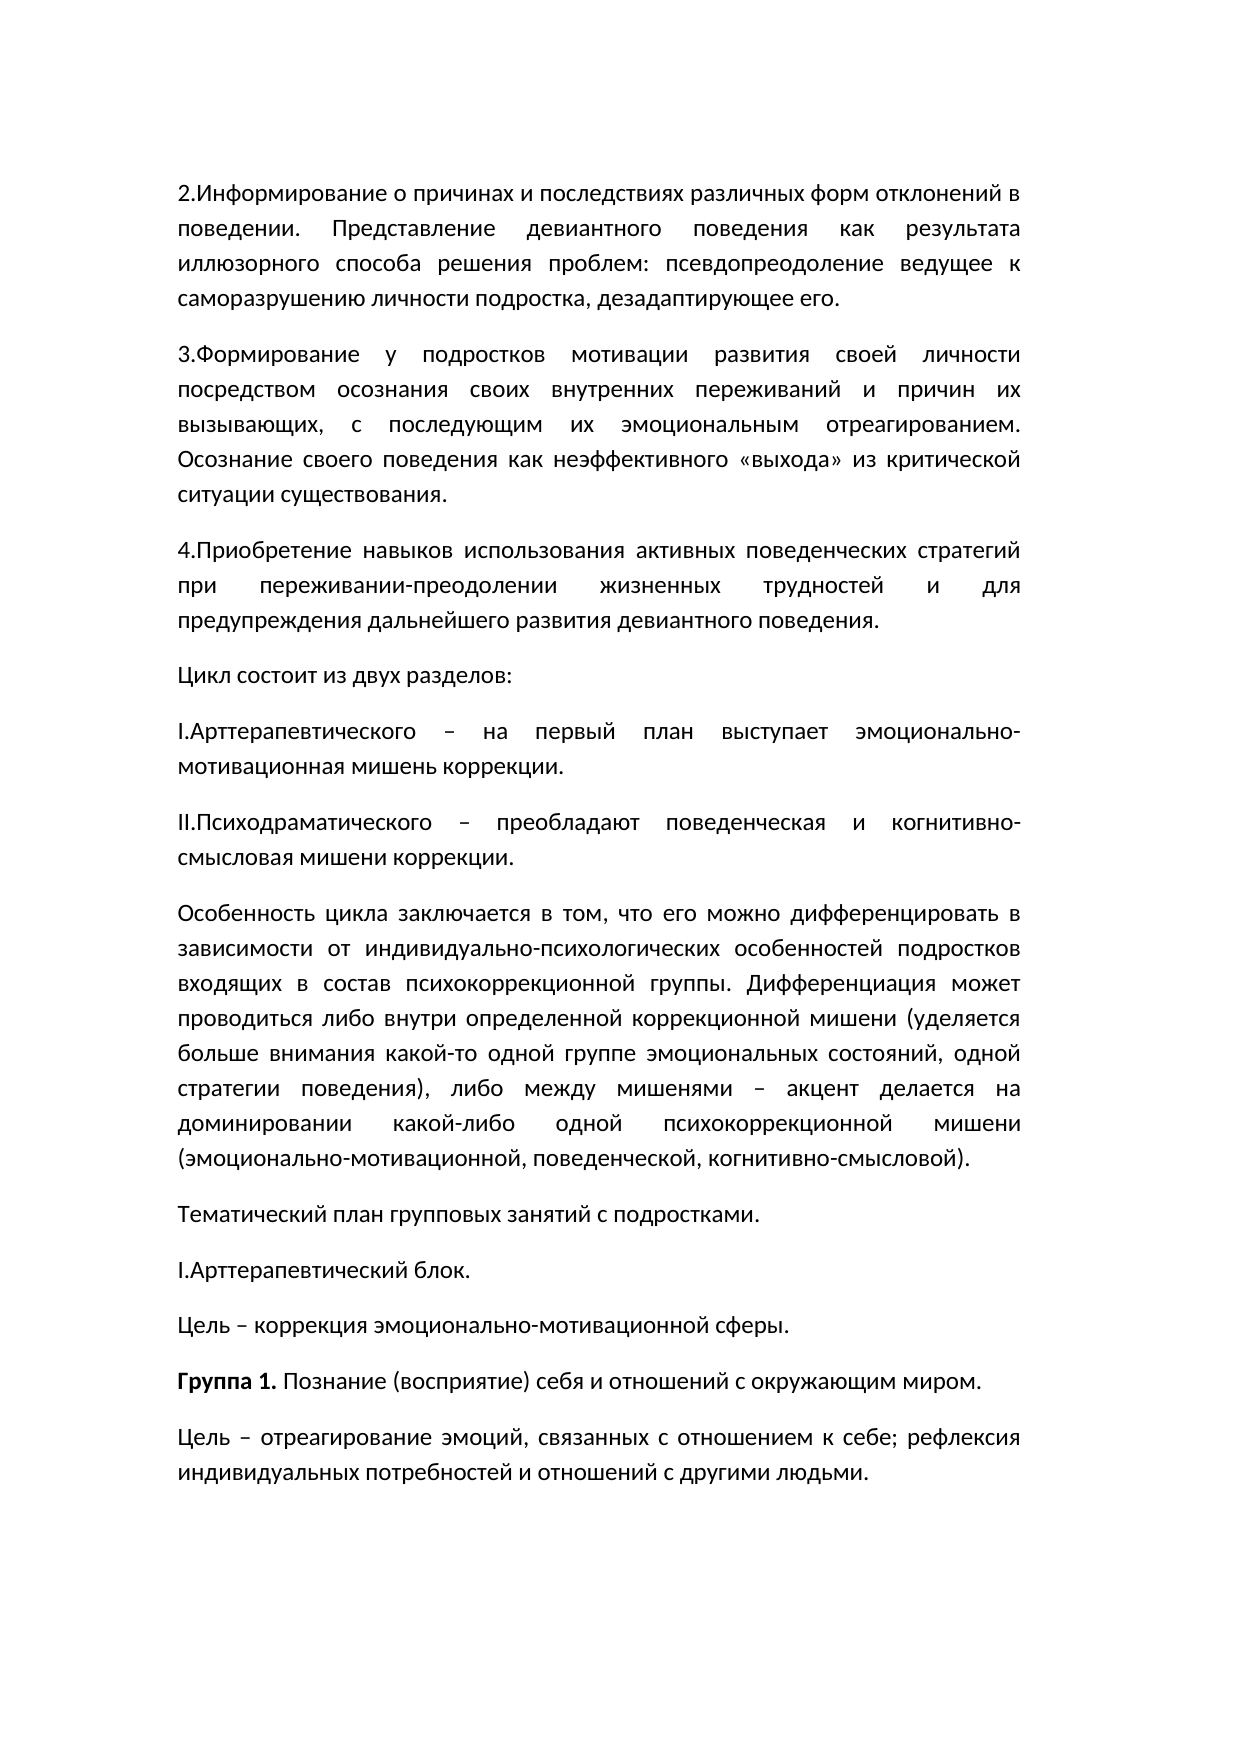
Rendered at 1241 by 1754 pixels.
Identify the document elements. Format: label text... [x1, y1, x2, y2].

text Цикл состоит из двух разделов: [177, 660, 1022, 690]
text I.Арттерапевтического – на первый план выступает эмоционально-мотивационная мишень коррекции. [177, 716, 1022, 781]
text Тематический план групповых занятий с подростками. [177, 1198, 1022, 1228]
text Цель – коррекция эмоционально-мотивационной сферы. [177, 1310, 1022, 1340]
text I.Арттерапевтический блок. [177, 1254, 1022, 1284]
text II.Психодраматического – преобладают поведенческая и когнитивно-смысловая мишени коррекции. [177, 806, 1022, 872]
text Цель – отреагирование эмоций, связанных с отношением к себе; рефлексия индивидуальных потребностей и отношений с другими людьми. [177, 1421, 1022, 1487]
text 3.Формирование у подростков мотивации развития своей личности посредством осознания своих внутренних переживаний и причин их вызывающих, с последующим их эмоциональным отреагированием. Осознание своего поведения как неэффективного «выхода» из критической ситуации существования. [177, 338, 1022, 508]
text 4.Приобретение навыков использования активных поведенческих стратегий при переживании-преодолении жизненных трудностей и для предупреждения дальнейшего развития девиантного поведения. [177, 534, 1022, 634]
text Группа 1. Познание (восприятие) себя и отношений с окружающим миром. [177, 1366, 1022, 1396]
text 2.Информирование о причинах и последствиях различных форм отклонений в поведении. Представление девиантного поведения как результата иллюзорного способа решения проблем: псевдопреодоление ведущее к саморазрушению личности подростка, дезадаптирующее его. [177, 177, 1022, 313]
text Особенность цикла заключается в том, что его можно дифференцировать в зависимости от индивидуально-психологических особенностей подростков входящих в состав психокоррекционной группы. Дифференциация может проводиться либо внутри определенной коррекционной мишени (уделяется больше внимания какой-то одной группе эмоциональных состояний, одной стратегии поведения), либо между мишенями – акцент делается на доминировании какой-либо одной психокоррекционной мишени (эмоционально-мотивационной, поведенческой, когнитивно-смысловой). [177, 897, 1022, 1173]
